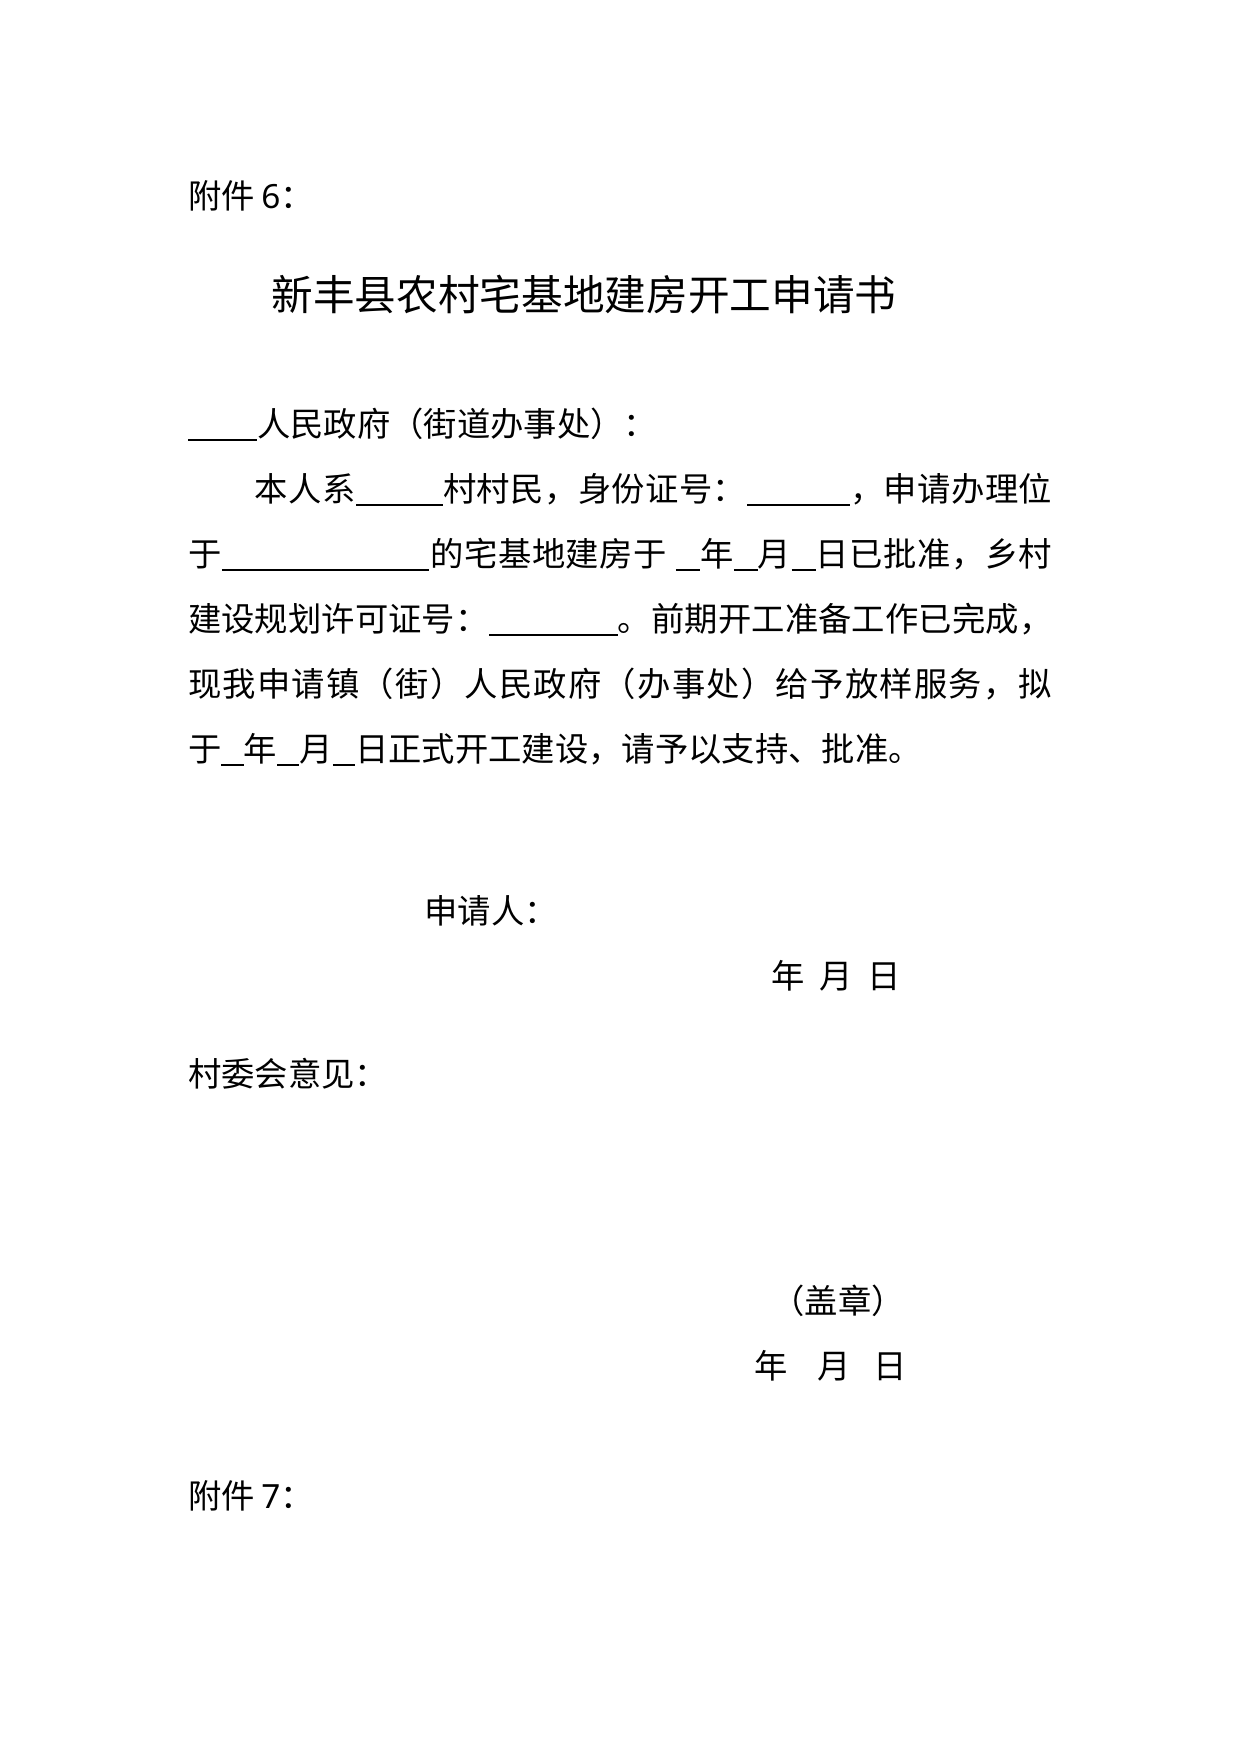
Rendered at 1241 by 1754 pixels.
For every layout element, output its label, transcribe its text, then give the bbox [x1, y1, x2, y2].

text 年 月 日 [188, 1332, 1052, 1397]
text 新丰县农村宅基地建房开工申请书 [188, 259, 1052, 324]
text 村委会意见： [188, 1039, 1052, 1104]
text 附件6： [188, 162, 1052, 227]
text 本人系 村村民，身份证号： ，申请办理位于 的宅基地建房于 年 月 日已批准，乡村建设规划许可证号： 。前期开工准备工作已完成，现我申请镇（街）人民政府（办事处）给予放样服务，拟于 年 月 日正式开工建设，请予以支持、批准。 [188, 454, 1052, 779]
text 附件7： [188, 1462, 1052, 1527]
text （盖章） [188, 1267, 1052, 1332]
text 申请人： [188, 877, 1052, 942]
text 人民政府（街道办事处）： [188, 389, 1052, 454]
text 年 月 日 [188, 942, 1052, 1007]
